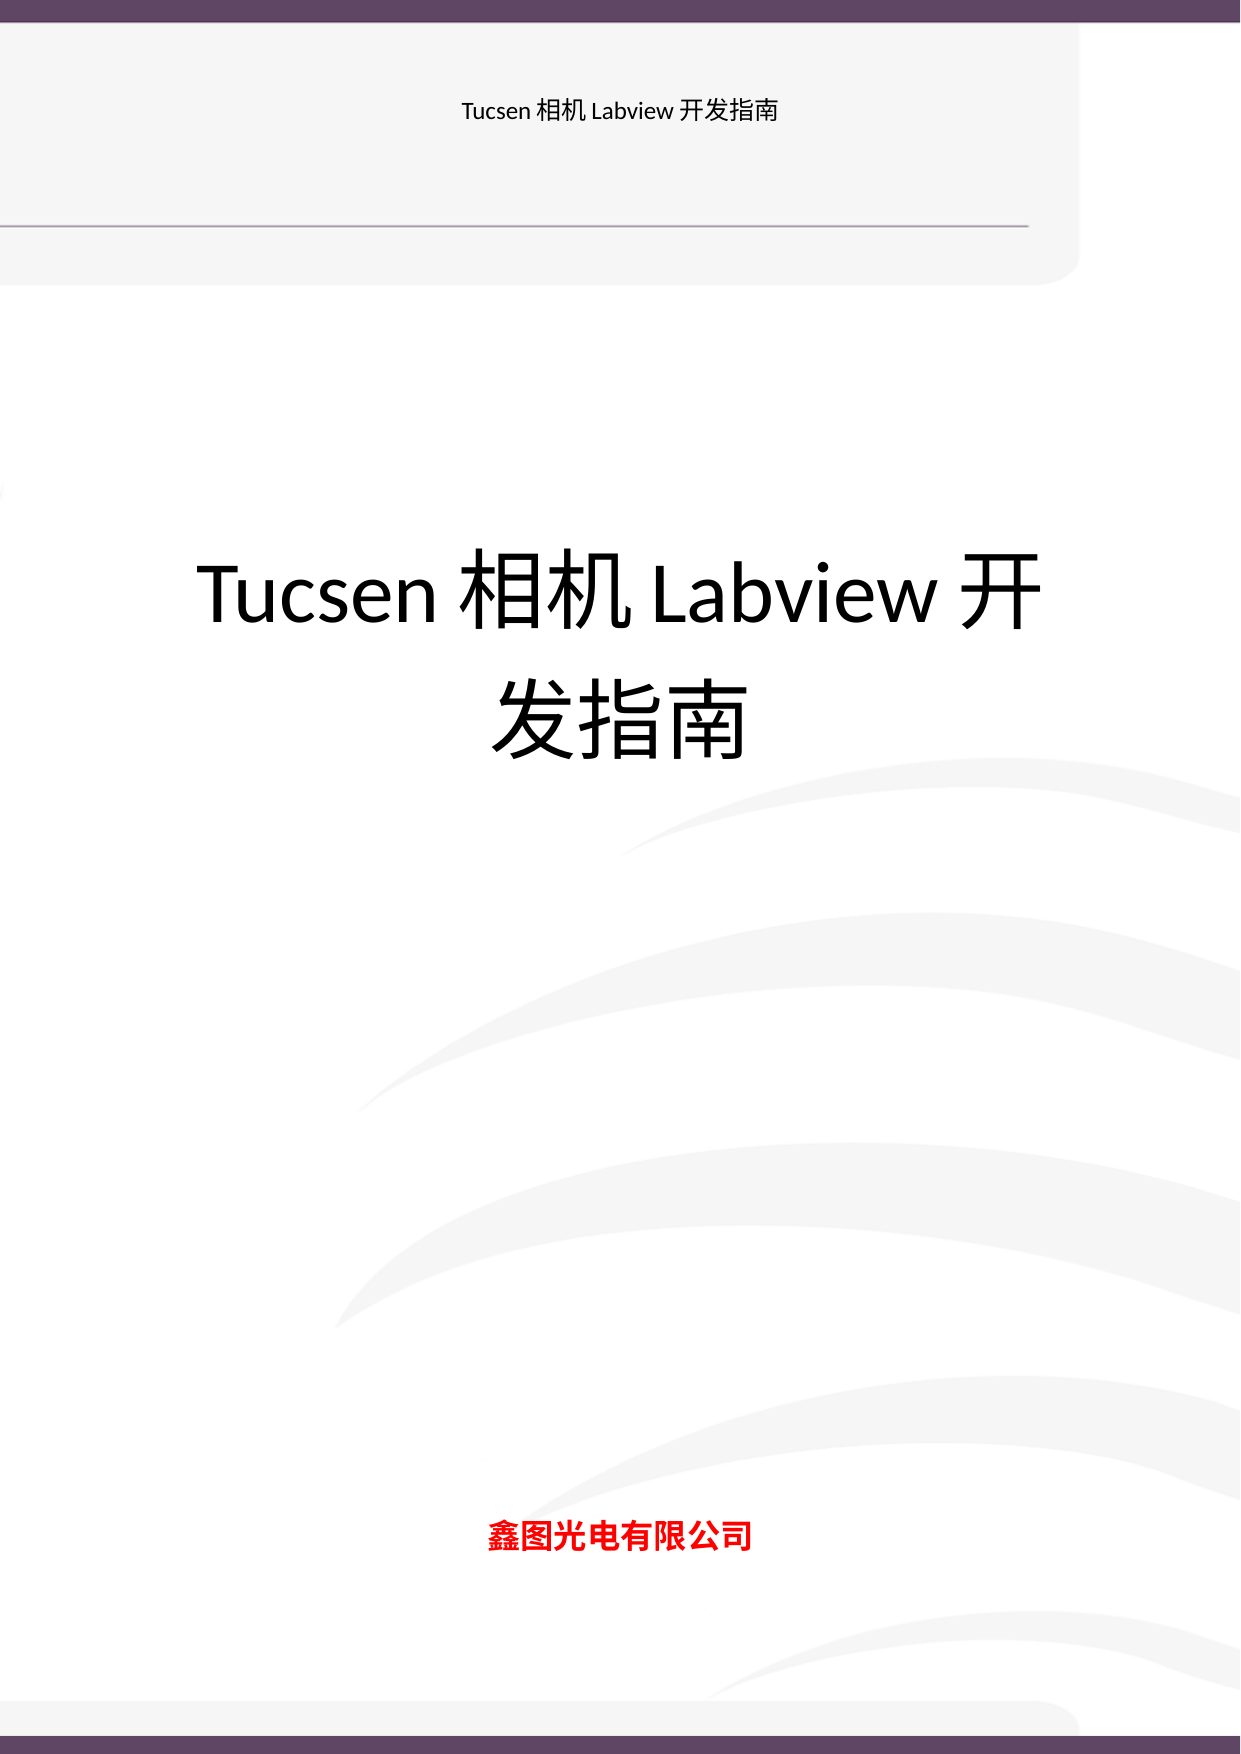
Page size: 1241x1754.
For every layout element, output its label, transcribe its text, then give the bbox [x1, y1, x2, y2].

text Tucsen相机Labview开发指南 [187, 519, 1053, 779]
picture [0, 0, 1241, 1754]
text 鑫图光电有限公司 [187, 1502, 1053, 1567]
